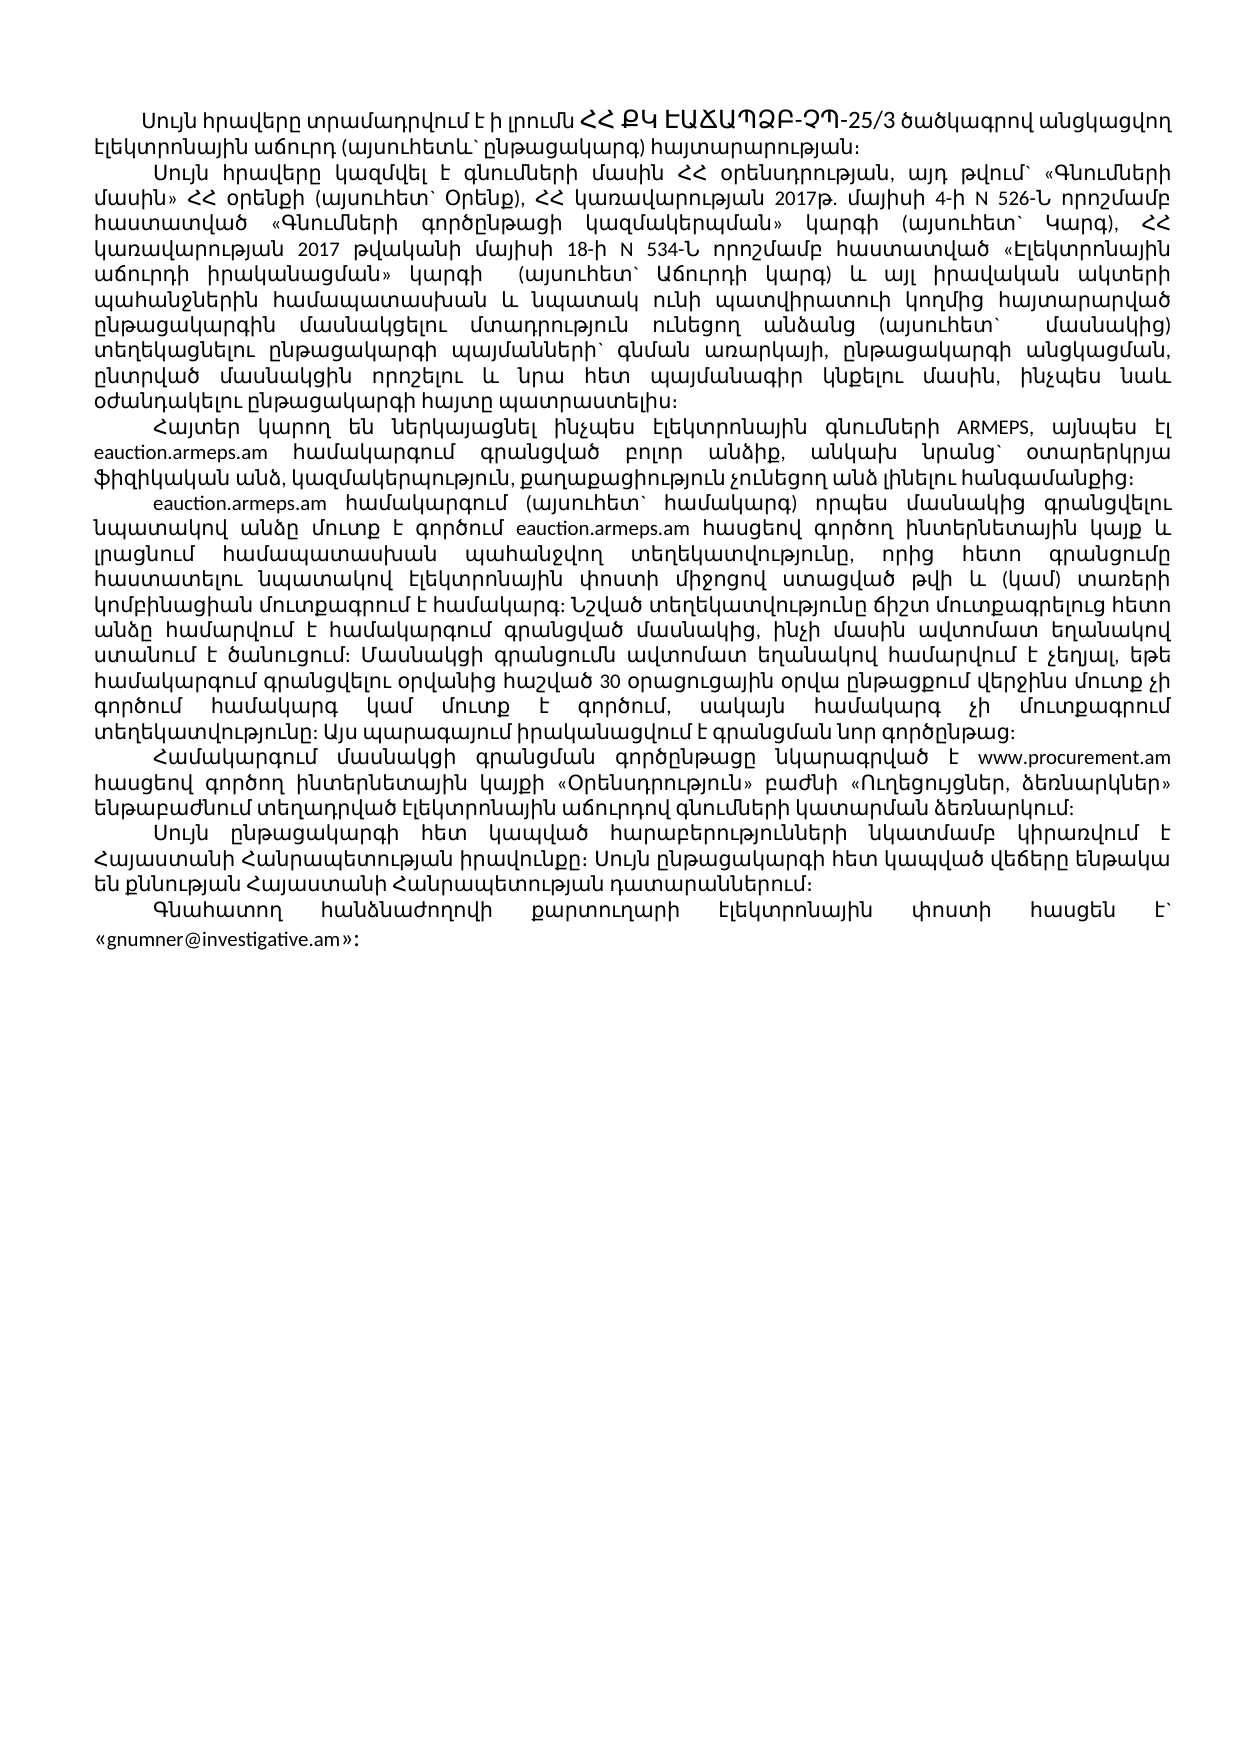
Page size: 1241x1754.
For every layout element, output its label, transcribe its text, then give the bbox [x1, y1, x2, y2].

text Սույն ընթացակարգի հետ կապված հարաբերությունների նկատմամբ կիրառվում է Հայաստանի Հանրապետության իրավունքը։ Սույն ընթացակարգի հետ կապված վեճերը ենթակա են քննության Հայաստանի Հանրապետության դատարաններում։ [94, 821, 1171, 897]
text Հայտեր կարող են ներկայացնել ինչպես էլեկտրոնային գնումների ARMEPS, այնպես էլ eauction.armeps.am համակարգում գրանցված բոլոր անձիք, անկախ նրանց` օտարերկրյա ֆիզիկական անձ, կազմակերպություն, քաղաքացիություն չունեցող անձ լինելու հանգամանքից։ [94, 414, 1171, 490]
text Գնահատող հանձնաժողովի քարտուղարի էլեկտրոնային փոստի հասցեն է` «gnumner@investigative.am»: [94, 897, 1171, 953]
text Սույն հրավերը տրամադրվում է ի լրումն ՀՀ ՔԿ ԷԱՃԱՊՁԲ-ՉՊ-25/3 ծածկագրով անցկացվող էլեկտրոնային աճուրդ (այսուհետև` ընթացակարգ) հայտարարության։ [94, 104, 1171, 160]
text Սույն հրավերը կազմվել է գնումների մասին ՀՀ օրենսդրության, այդ թվում` «Գնումների մասին» ՀՀ օրենքի (այսուհետ` Օրենք), ՀՀ կառավարության 2017թ. մայիսի 4-ի N 526-Ն որոշմամբ հաստատված «Գնումների գործընթացի կազմակերպման» կարգի (այսուհետ` Կարգ), ՀՀ կառավարության 2017 թվականի մայիսի 18-ի N 534-Ն որոշմամբ հաստատված «Էլեկտրոնային աճուրդի իրականացման» կարգի (այսուհետ` Աճուրդի կարգ) և այլ իրավական ակտերի պահանջներին համապատասխան և նպատակ ունի պատվիրատուի կողմից հայտարարված ընթացակարգին մասնակցելու մտադրություն ունեցող անձանց (այսուհետ` մասնակից) տեղեկացնելու ընթացակարգի պայմանների` գնման առարկայի, ընթացակարգի անցկացման, ընտրված մասնակցին որոշելու և նրա հետ պայմանագիր կնքելու մասին, ինչպես նաև օժանդակելու ընթացակարգի հայտը պատրաստելիս։ [94, 160, 1171, 414]
text eauction.armeps.am համակարգում (այսուհետ` համակարգ) որպես մասնակից գրանցվելու նպատակով անձը մուտք է գործում eauction.armeps.am հասցեով գործող ինտերնետային կայք և լրացնում համապատասխան պահանջվող տեղեկատվությունը, որից հետո գրանցումը հաստատելու նպատակով էլեկտրոնային փոստի միջոցով ստացված թվի և (կամ) տառերի կոմբինացիան մուտքագրում է համակարգ: Նշված տեղեկատվությունը ճիշտ մուտքագրելուց հետո անձը համարվում է համակարգում գրանցված մասնակից, ինչի մասին ավտոմատ եղանակով ստանում է ծանուցում: Մասնակցի գրանցումն ավտոմատ եղանակով համարվում է չեղյալ, եթե համակարգում գրանցվելու օրվանից հաշված 30 օրացուցային օրվա ընթացքում վերջինս մուտք չի գործում համակարգ կամ մուտք է գործում, սակայն համակարգ չի մուտքագրում տեղեկատվությունը: Այս պարագայում իրականացվում է գրանցման նոր գործընթաց: [94, 490, 1171, 744]
text Համակարգում մասնակցի գրանցման գործընթացը նկարագրված է www.procurement.am հասցեով գործող ինտերնետային կայքի «Օրենսդրություն» բաժնի «Ուղեցույցներ, ձեռնարկներ» ենթաբաժնում տեղադրված էլեկտրոնային աճուրդով գնումների կատարման ձեռնարկում: [94, 744, 1171, 821]
